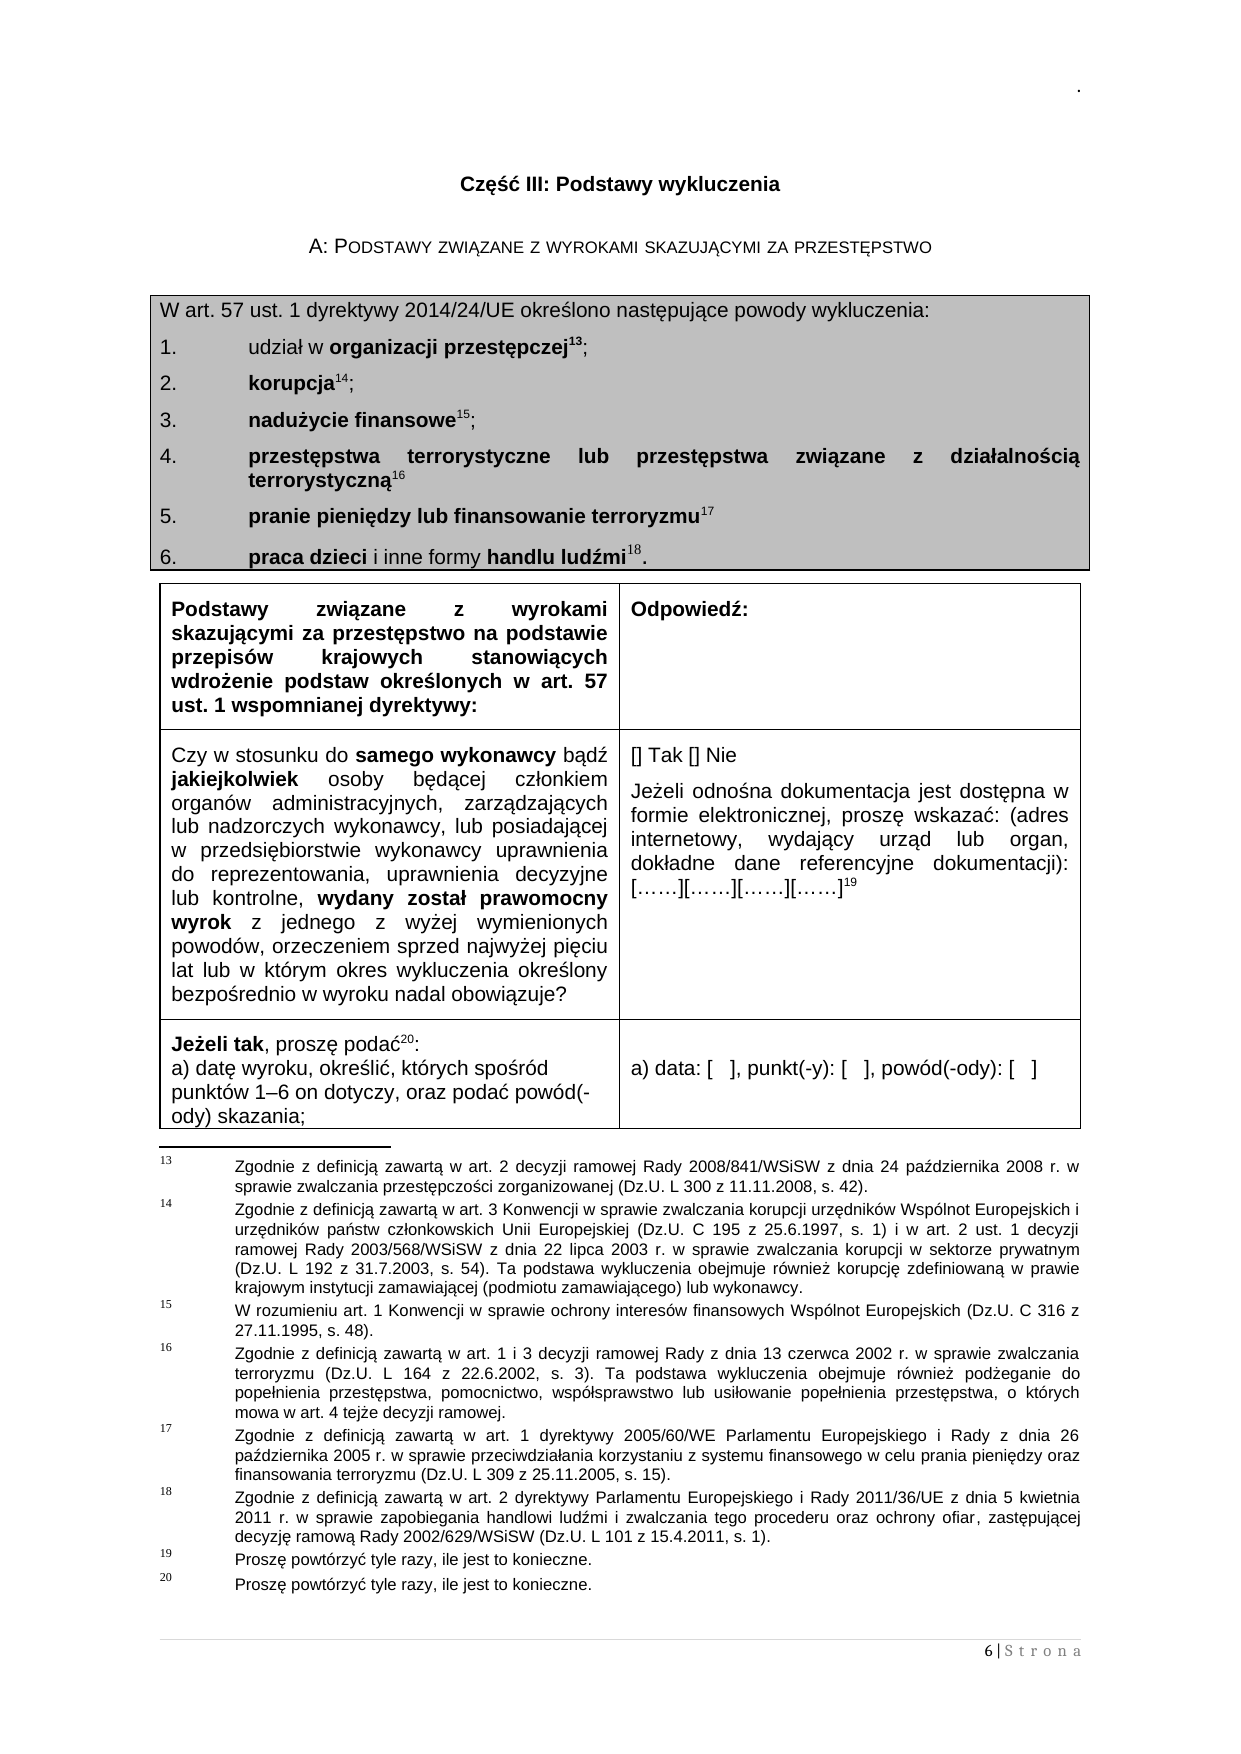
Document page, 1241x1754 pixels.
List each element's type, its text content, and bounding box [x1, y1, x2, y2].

text korupcja; [151, 368, 1089, 395]
table_header Podstawy związane z wyrokami skazującymi za przestępstwo na podstawie przepisów krajowych stanowiących wdrożenie podstaw określonych w art. 57 ust. 1 wspomnianej dyrektywy: [161, 584, 619, 729]
table_cell Czy w stosunku do samego wykonawcy bądź jakiejkolwiek osoby będącej członkiem organów administracyjnych, zarządzających lub nadzorczych wykonawcy, lub posiadającej w przedsiębiorstwie wykonawcy uprawnienia do reprezentowania, uprawnienia decyzyjne lub kontrolne, wydany został prawomocny wyrok z jednego z wyżej wymienionych powodów, orzeczeniem sprzed najwyżej pięciu lat lub w którym okres wykluczenia określony bezpośrednio w wyroku nadal obowiązuje? [161, 730, 619, 1018]
table_cell [] Tak [] Nie Jeżeli odnośna dokumentacja jest dostępna w formie elektronicznej, proszę wskazać: (adres internetowy, wydający urząd lub organ, dokładne dane referencyjne dokumentacji): [……][……][……][……] [620, 730, 1080, 1018]
table_header Odpowiedź: [620, 584, 1080, 729]
text W art. 57 ust. 1 dyrektywy 2014/24/UE określono następujące powody wykluczenia: [151, 296, 1089, 322]
table_cell a) data: [ ], punkt(-y): [ ], powód(-ody): [ ] b) [……] c) długość okresu wykluczenia [……] oraz punkt(-y), którego(-ych) to dotyczy. Jeżeli odnośna dokumentacja jest dostępna w formie elektronicznej, proszę wskazać: (adres internetowy, wydający urząd lub organ, dokładne dane referencyjne dokumentacji): [……][……][……][……] [620, 1020, 1080, 1128]
text nadużycie finansowe; [151, 404, 1089, 431]
text praca dzieci i inne formy handlu ludźmi. [151, 538, 1089, 569]
text pranie pieniędzy lub finansowanie terroryzmu [151, 501, 1089, 528]
text przestępstwa terrorystyczne lub przestępstwa związane z działalnością terrorystyczną [151, 441, 1089, 492]
text A: Podstawy związane z wyrokami skazującymi za przestępstwo [159, 233, 1081, 257]
text Część III: Podstawy wykluczenia [159, 172, 1081, 196]
list udział w organizacji przestępczej; [151, 331, 1089, 358]
table_cell Jeżeli tak, proszę podać: a) datę wyroku, określić, których spośród punktów 1–6 on dotyczy, oraz podać powód(-ody) skazania; b) wskazać, kto został skazany [ ]; c) w zakresie, w jakim zostało to bezpośrednio ustalone w wyroku: [161, 1020, 619, 1128]
